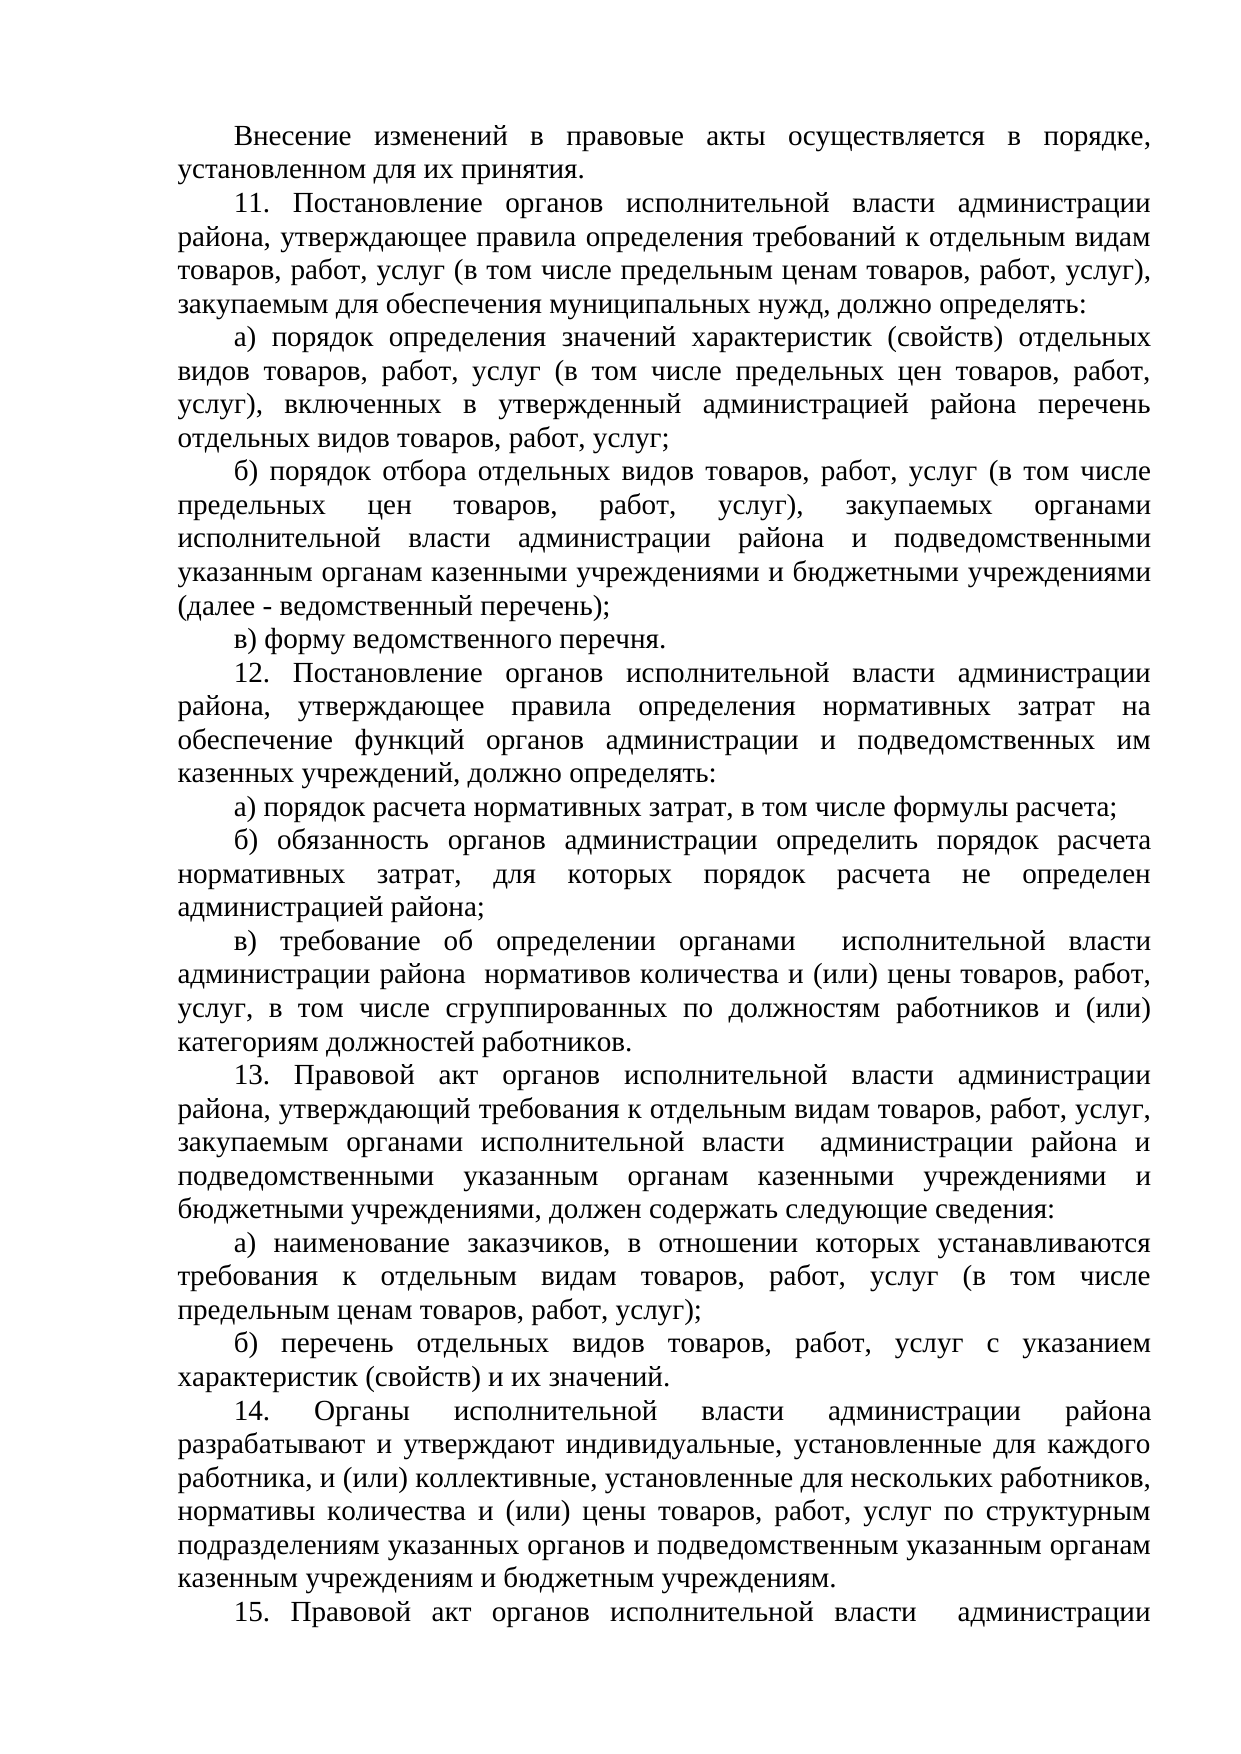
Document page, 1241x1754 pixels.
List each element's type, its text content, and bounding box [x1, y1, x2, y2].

text а) порядок расчета нормативных затрат, в том числе формулы расчета; [177, 789, 1152, 822]
text 13. Правовой акт органов исполнительной власти администрации района, утверждающий требования к отдельным видам товаров, работ, услуг, закупаемым органами исполнительной власти администрации района и подведомственными указанным органам казенными учреждениями и бюджетными учреждениями, должен содержать следующие сведения: [177, 1057, 1152, 1225]
text 12. Постановление органов исполнительной власти администрации района, утверждающее правила определения нормативных затрат на обеспечение функций органов администрации и подведомственных им казенных учреждений, должно определять: [177, 655, 1152, 789]
text в) форму ведомственного перечня. [177, 621, 1152, 655]
text 14. Органы исполнительной власти администрации района разрабатывают и утверждают индивидуальные, установленные для каждого работника, и (или) коллективные, установленные для нескольких работников, нормативы количества и (или) цены товаров, работ, услуг по структурным подразделениям указанных органов и подведомственным указанным органам казенным учреждениям и бюджетным учреждениям. [177, 1393, 1152, 1594]
text Внесение изменений в правовые акты осуществляется в порядке, установленном для их принятия. [177, 118, 1152, 185]
text в) требование об определении органами исполнительной власти администрации района нормативов количества и (или) цены товаров, работ, услуг, в том числе сгруппированных по должностям работников и (или) категориям должностей работников. [177, 923, 1152, 1057]
text б) обязанность органов администрации определить порядок расчета нормативных затрат, для которых порядок расчета не определен администрацией района; [177, 822, 1152, 923]
text б) перечень отдельных видов товаров, работ, услуг с указанием характеристик (свойств) и их значений. [177, 1326, 1152, 1393]
text 11. Постановление органов исполнительной власти администрации района, утверждающее правила определения требований к отдельным видам товаров, работ, услуг (в том числе предельным ценам товаров, работ, услуг), закупаемым для обеспечения муниципальных нужд, должно определять: [177, 185, 1152, 319]
text а) порядок определения значений характеристик (свойств) отдельных видов товаров, работ, услуг (в том числе предельных цен товаров, работ, услуг), включенных в утвержденный администрацией района перечень отдельных видов товаров, работ, услуг; [177, 319, 1152, 453]
text а) наименование заказчиков, в отношении которых устанавливаются требования к отдельным видам товаров, работ, услуг (в том числе предельным ценам товаров, работ, услуг); [177, 1225, 1152, 1326]
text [177, 1594, 1152, 1627]
text б) порядок отбора отдельных видов товаров, работ, услуг (в том числе предельных цен товаров, работ, услуг), закупаемых органами исполнительной власти администрации района и подведомственными указанным органам казенными учреждениями и бюджетными учреждениями (далее - ведомственный перечень); [177, 453, 1152, 621]
